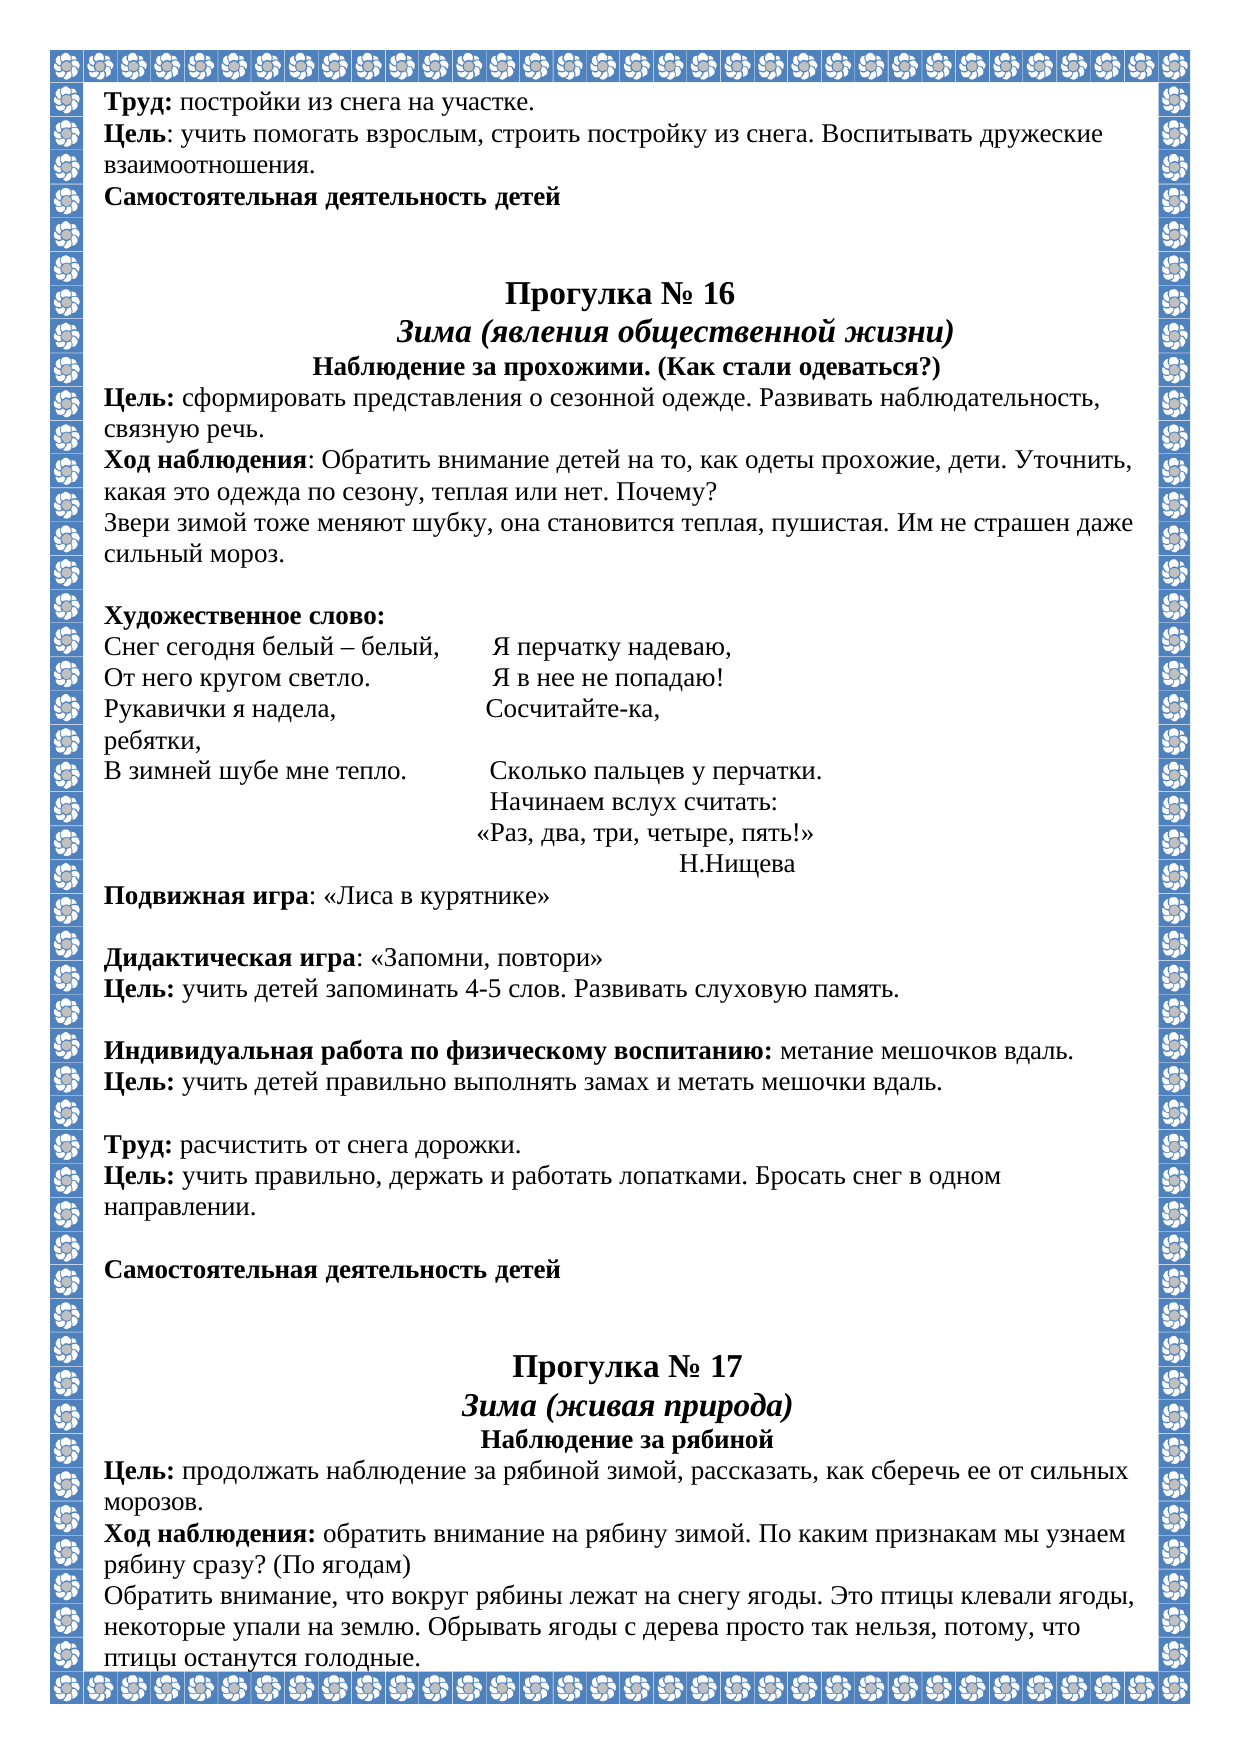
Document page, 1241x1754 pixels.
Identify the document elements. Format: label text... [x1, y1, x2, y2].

text «Раз, два, три, четыре, пять!» [476, 817, 1163, 848]
subtitle Зима (живая природа) [92, 1385, 1163, 1423]
text Цель: сформировать представления о сезонной одежде. Развивать наблюдательность, связную речь. [103, 381, 1163, 443]
text Труд: расчистить от снега дорожки. [103, 1128, 1163, 1159]
text Ход наблюдения: Обратить внимание детей на то, как одеты прохожие, дети. Уточнить, какая это одежда по сезону, теплая или нет. Почему? [103, 443, 1163, 506]
text Цель: учить помогать взрослым, строить постройку из снега. Воспитывать дружеские взаимоотношения. [103, 117, 1163, 179]
subtitle Прогулка № 17 [92, 1347, 1163, 1385]
text Цель: продолжать наблюдение за рябиной зимой, рассказать, как сберечь ее от сильных морозов. [103, 1454, 1163, 1517]
text Самостоятельная деятельность детей [103, 180, 1163, 211]
picture [50, 50, 1191, 1704]
text Обратить внимание, что вокруг рябины лежат на снегу ягоды. Это птицы клевали ягоды, некоторые упали на землю. Обрывать ягоды с дерева просто так нельзя, потому, что птицы останутся голодные. [103, 1579, 1138, 1672]
text Цель: учить детей правильно выполнять замах и метать мешочки вдаль. [103, 1066, 1163, 1097]
text В зимней шубе мне тепло. Сколько пальцев у перчатки. [103, 755, 1163, 786]
subtitle Наблюдение за прохожими. (Как стали одеваться?) [312, 350, 1163, 381]
text Цель: учить правильно, держать и работать лопатками. Бросать снег в одном направлении. [103, 1159, 1138, 1222]
text Снег сегодня белый – белый, Я перчатку надеваю, От него кругом светло. Я в нее не попадаю! Рукавички я надела, Сосчитайте-ка, ребятки, [103, 630, 765, 755]
text Звери зимой тоже меняют шубку, она становится теплая, пушистая. Им не страшен даже сильный мороз. [103, 506, 1163, 568]
text Начинаем вслух считать: [489, 786, 1163, 817]
text Индивидуальная работа по физическому воспитанию: метание мешочков вдаль. [103, 1035, 1163, 1066]
subtitle Художественное слово: [103, 599, 1163, 630]
text Самостоятельная деятельность детей [103, 1253, 1163, 1285]
text Ход наблюдения: обратить внимание на рябину зимой. По каким признакам мы узнаем рябину сразу? (По ягодам) [103, 1517, 1163, 1579]
subtitle Прогулка № 16 [92, 273, 1148, 312]
text Подвижная игра: «Лиса в курятнике» [103, 879, 1163, 910]
text Дидактическая игра: «Запомни, повтори» [103, 941, 1163, 972]
subtitle Наблюдение за рябиной [480, 1423, 1163, 1454]
text Цель: учить детей запоминать 4-5 слов. Развивать слуховую память. [103, 972, 1163, 1004]
text Н.Нищева [679, 848, 1163, 879]
subtitle Зима (явления общественной жизни) [189, 312, 1163, 350]
text Труд: постройки из снега на участке. [103, 86, 1163, 117]
